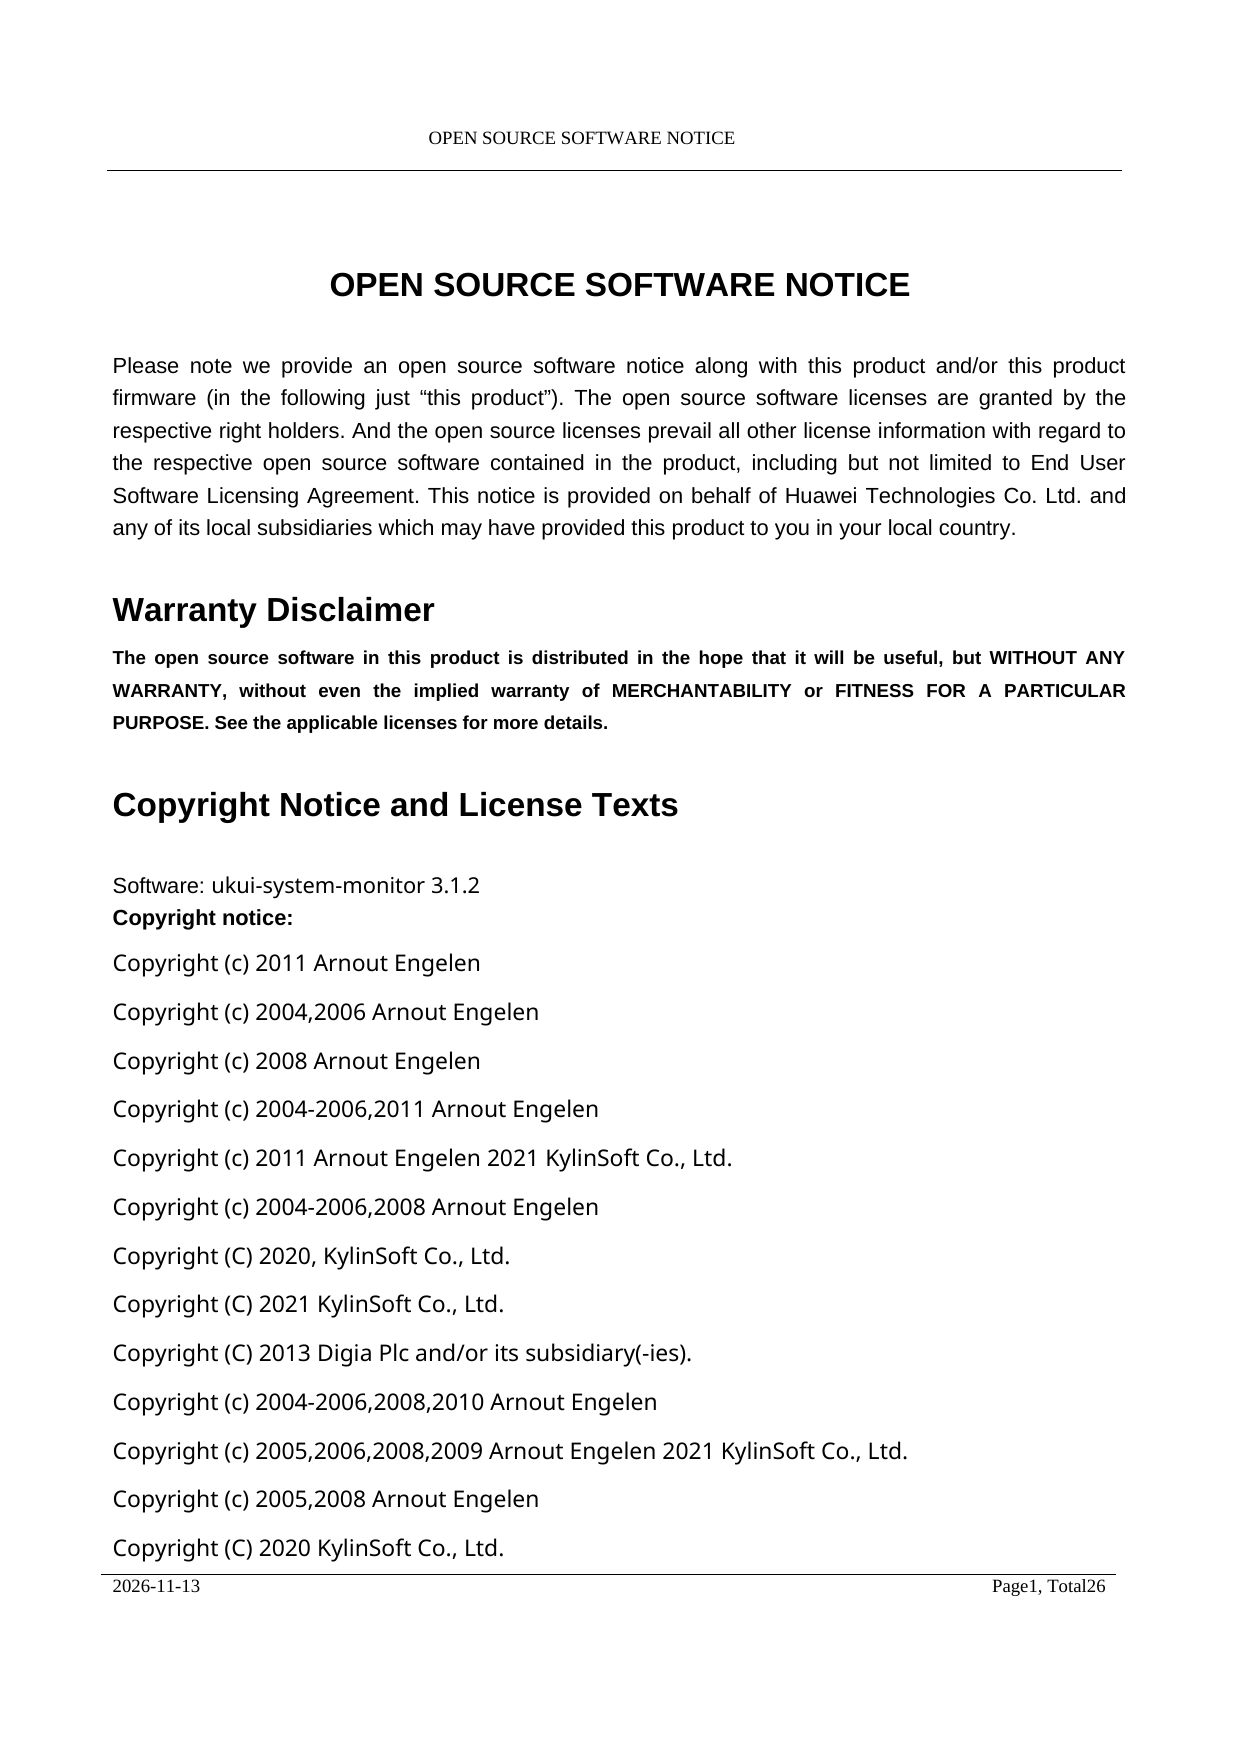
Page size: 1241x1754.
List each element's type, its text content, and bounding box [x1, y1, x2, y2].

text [112, 947, 1128, 1564]
text Please note we provide an open source software notice along with this product and/or this product firmware (in the following just “this product”). The open source software licenses are granted by the respective right holders. And the open source licenses prevail all other license information with regard to the respective open source software contained in the product, including but not limited to End User Software Licensing Agreement. This notice is provided on behalf of Huawei Technologies Co. Ltd. and any of its local subsidiaries which may have provided this product to you in your local country. [112, 349, 1128, 544]
text Copyright notice: [112, 901, 1128, 934]
text OPEN SOURCE SOFTWARE NOTICE [112, 251, 1128, 316]
text Software: ukui-system-monitor 3.1.2 [112, 869, 1128, 901]
text Warranty Disclaimer [112, 576, 1128, 641]
text The open source software in this product is distributed in the hope that it will be useful, but WITHOUT ANY WARRANTY, without even the implied warranty of MERCHANTABILITY or FITNESS FOR A PARTICULAR PURPOSE. See the applicable licenses for more details. [112, 641, 1128, 739]
text Copyright Notice and License Texts [112, 771, 1128, 836]
